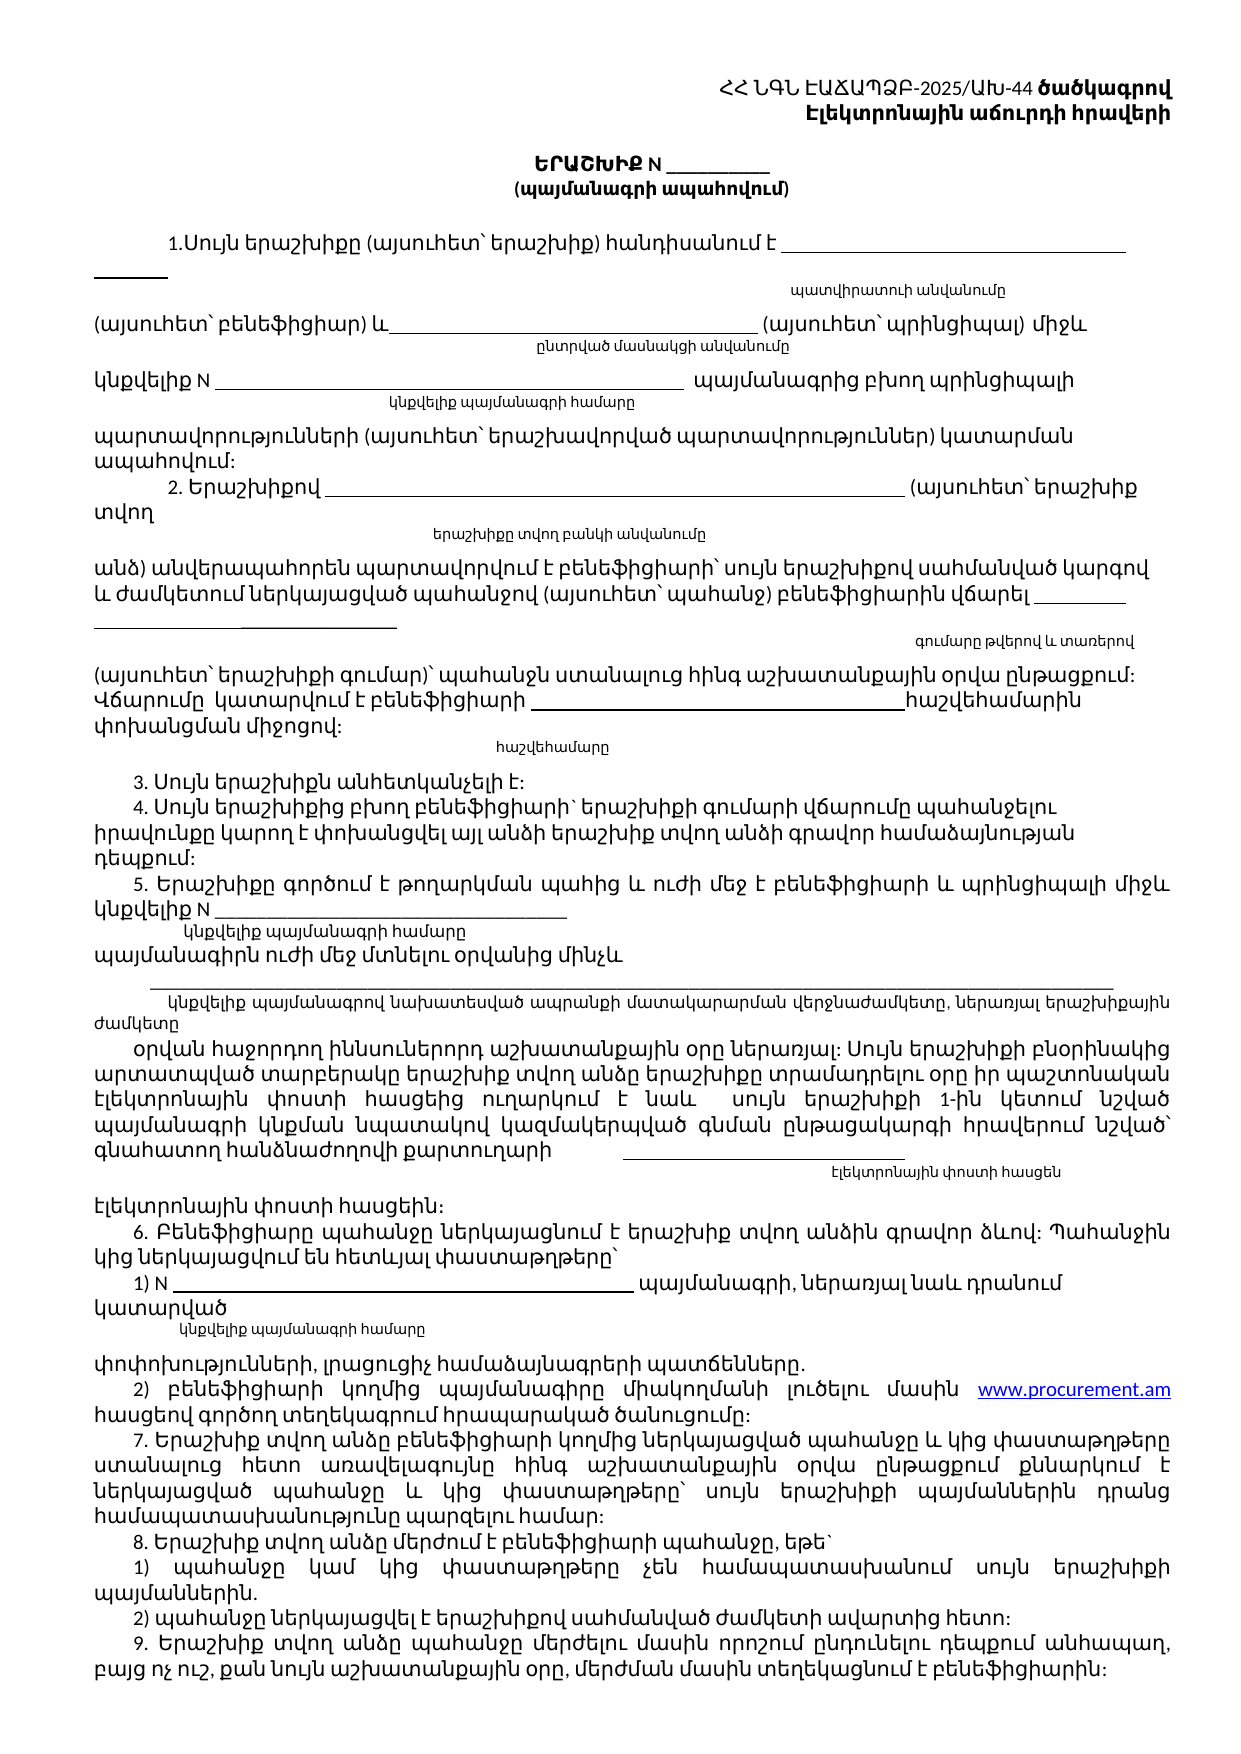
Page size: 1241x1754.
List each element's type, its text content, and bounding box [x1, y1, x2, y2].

text հաշվեհամարը [94, 738, 1171, 769]
text 1.Սույն երաշխիքը (այսուհետ՝ երաշխիք) հանդիսանում է [94, 230, 1171, 281]
text 7. Երաշխիք տվող անձը բենեֆիցիարի կողմից ներկայացված պահանջը և կից փաստաթղթերը ստանալուց հետո առավելագույնը հինգ աշխատանքային օրվա ընթացքում քննարկում է ներկայացված պահանջը և կից փաստաթղթերը՝ սույն երաշխիքի պայմաններին դրանց համապատասխանությունը պարզելու համար: [94, 1427, 1171, 1529]
text կնքվելիք N պայմանագրից բխող պրինցիպալի [94, 367, 1171, 393]
text պարտավորությունների (այսուհետ՝ երաշխավորված պարտավորություններ) կատարման ապահովում: [94, 423, 1171, 474]
text կնքվելիք պայմանագրի համարը [94, 393, 1171, 423]
text ՀՀ ՆԳՆ ԷԱՃԱՊՁԲ-2025/ԱԽ-44 ծածկագրով [94, 75, 1171, 100]
text 3. Սույն երաշխիքն անհետկանչելի է: [94, 769, 1171, 794]
text փոփոխությունների, լրացուցիչ համաձայնագրերի պատճենները. [94, 1351, 1171, 1376]
text անձ) անվերապահորեն պարտավորվում է բենեֆիցիարի՝ սույն երաշխիքով սահմանված կարգով և ժամկետում ներկայացված պահանջով (այսուհետ՝ պահանջ) բենեֆիցիարին վճարել _______________ [94, 556, 1171, 632]
text ԵՐԱՇԽԻՔ N __________ [94, 151, 1171, 177]
text (այսուհետ՝ բենեֆիցիար) և (այսուհետ՝ պրինցիպալ) միջև ընտրված մասնակցի անվանումը [94, 311, 1171, 367]
text 2. Երաշխիքով (այսուհետ՝ երաշխիք տվող [94, 474, 1171, 525]
text օրվան հաջորդող իննսուներորդ աշխատանքային օրը ներառյալ: Սույն երաշխիքի բնօրինակից արտատպված տարբերակը երաշխիք տվող անձը երաշխիքը տրամադրելու օրը իր պաշտոնական էլեկտրոնային փոստի հասցեից ուղարկում է նաև սույն երաշխիքի 1-ին կետում նշված պայմանագրի կնքման նպատակով կազմակերպված գնման ընթացակարգի հրավերում նշված՝ գնահատող հանձնաժողովի քարտուղարի [94, 1036, 1171, 1163]
text 1) պահանջը կամ կից փաստաթղթերը չեն համապատասխանում սույն երաշխիքի պայմաններին. [94, 1554, 1171, 1605]
text կնքվելիք պայմանագրի համարը [94, 922, 1171, 942]
text 6. Բենեֆիցիարը պահանջը ներկայացնում է երաշխիք տվող անձին գրավոր ձևով: Պահանջին կից ներկայացվում են հետևյալ փաստաթղթերը՝ [94, 1219, 1171, 1270]
text 4. Սույն երաշխիքից բխող բենեֆիցիարի` երաշխիքի գումարի վճարումը պահանջելու իրավունքը կարող է փոխանցվել այլ անձի երաշխիք տվող անձի գրավոր համաձայնության դեպքում: [94, 794, 1171, 871]
list _____________________________________________________________________________________________ [94, 967, 1171, 993]
text 8. Երաշխիք տվող անձը մերժում է բենեֆիցիարի պահանջը, եթե` [94, 1529, 1171, 1554]
text 9. Երաշխիք տվող անձը պահանջը մերժելու մասին որոշում ընդունելու դեպքում անհապաղ, բայց ոչ ուշ, քան նույն աշխատանքային օրը, մերժման մասին տեղեկացնում է բենեֆիցիարին: [94, 1631, 1171, 1681]
text (այսուհետ՝ երաշխիքի գումար)՝ պահանջն ստանալուց հինգ աշխատանքային օրվա ընթացքում: Վճարումը կատարվում է բենեֆիցիարի հաշվեհամարին փոխանցման միջոցով: [94, 662, 1171, 738]
text 1) N պայմանագրի, ներառյալ նաև դրանում կատարված [94, 1270, 1171, 1321]
text պատվիրատուի անվանումը [684, 281, 1171, 311]
text կնքվելիք պայմանագրի համարը [94, 1321, 1171, 1351]
text գումարը թվերով և տառերով [831, 632, 1171, 662]
text էլեկտրոնային փոստի հասցեն [94, 1163, 1171, 1193]
text էլեկտրոնային փոստի հասցեին։ [94, 1193, 1171, 1219]
text Էլեկտրոնային աճուրդի հրավերի [94, 100, 1171, 126]
list կնքվելիք պայմանագրով նախատեսված ապրանքի մատակարարման վերջնաժամկետը, ներառյալ երաշխիքային ժամկետը [94, 993, 1171, 1033]
list պայմանագիրն ուժի մեջ մտնելու օրվանից մինչև [94, 942, 1171, 967]
text 5. Երաշխիքը գործում է թողարկման պահից և ուժի մեջ է բենեֆիցիարի և պրինցիպալի միջև կնքվելիք N __________________________________ [94, 871, 1171, 922]
text 2) բենեֆիցիարի կողմից պայմանագիրը միակողմանի լուծելու մասին www.procurement.am հասցեով գործող տեղեկագրում հրապարակած ծանուցումը: [94, 1376, 1171, 1427]
text երաշխիքը տվող բանկի անվանումը [94, 525, 1171, 556]
text (պայմանագրի ապահովում) [94, 177, 1171, 199]
text 2) պահանջը ներկայացվել է երաշխիքով սահմանված ժամկետի ավարտից հետո: [94, 1605, 1171, 1631]
